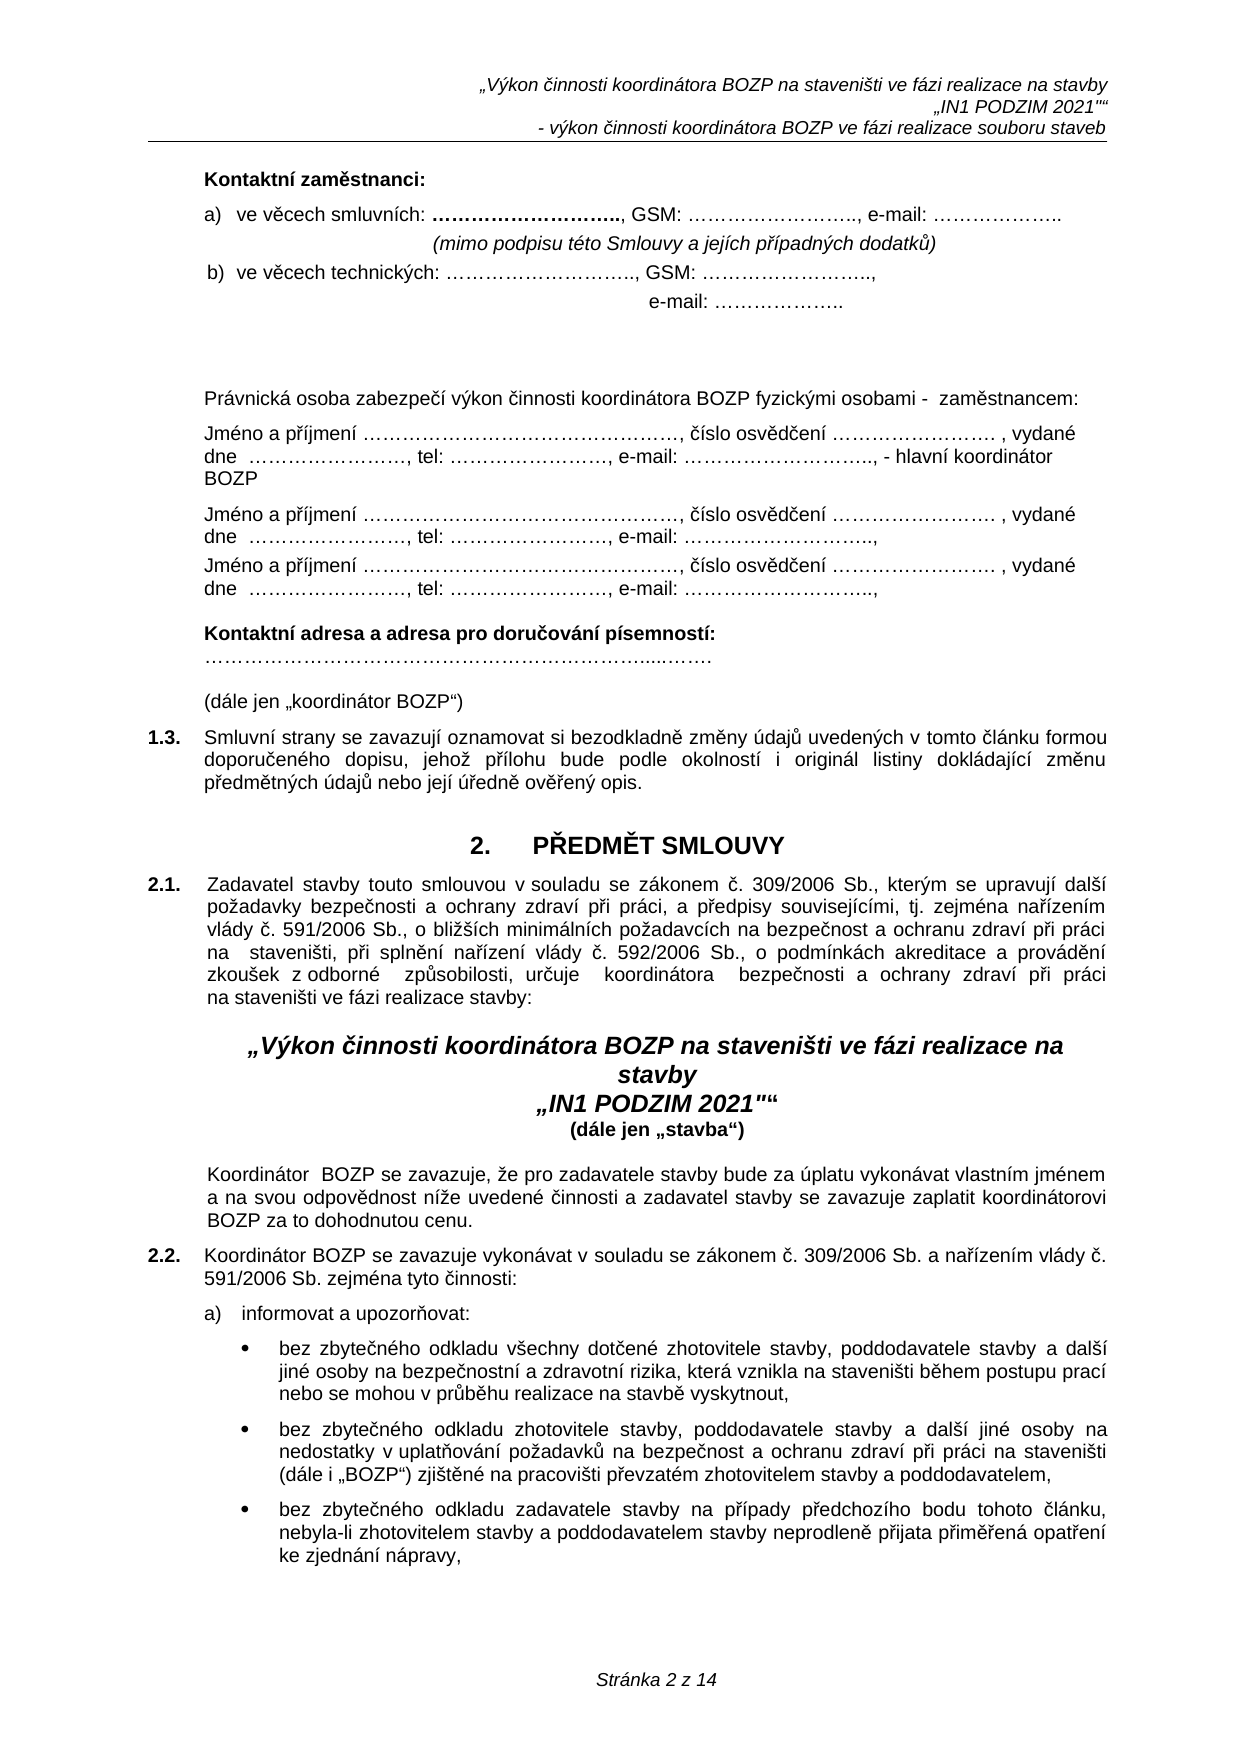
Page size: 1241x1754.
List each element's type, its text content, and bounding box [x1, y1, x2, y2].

subtitle 2. PŘEDMĚT SMLOUVY [148, 831, 1107, 860]
text Kontaktní adresa a adresa pro doručování písemností: [148, 622, 1167, 645]
text dne ……………………, tel: ……………………, e-mail: ……………………….., [204, 577, 1167, 599]
text „Výkon činnosti koordinátora BOZP na staveništi ve fázi realizace na stavby [207, 1031, 1107, 1089]
list informovat a upozorňovat: [204, 1302, 1107, 1324]
text Koordinátor BOZP se zavazuje, že pro zadavatele stavby bude za úplatu vykonávat vlastním jménem a na svou odpovědnost níže uvedené činnosti a zadavatel stavby se zavazuje zaplatit koordinátorovi BOZP za to dohodnutou cenu. [207, 1163, 1107, 1231]
text (dále jen „stavba“) [207, 1118, 1107, 1140]
text (mimo podpisu této Smlouvy a jejích případných dodatků) [279, 232, 1107, 254]
text Jméno a příjmení …………………………………………, číslo osvědčení ……………………. , vydané dne ……………………, tel: ……………………, e-mail: ……………………….., - hlavní koordinátor BOZP [204, 422, 1107, 490]
text ………………………………………………………….....……. [148, 645, 1167, 668]
text Jméno a příjmení …………………………………………, číslo osvědčení ……………………. , vydané dne ……………………, tel: ……………………, e-mail: ……………………….., [204, 502, 1107, 548]
text Kontaktní zaměstnanci: [204, 167, 1107, 190]
text (dále jen „koordinátor BOZP“) [148, 690, 1167, 713]
text Jméno a příjmení …………………………………………, číslo osvědčení ……………………. , vydané [204, 554, 1167, 577]
text Právnická osoba zabezpečí výkon činnosti koordinátora BOZP fyzickými osobami - zaměstnancem: [204, 387, 1107, 409]
list bez zbytečného odkladu zhotovitele stavby, poddodavatele stavby a další jiné osoby na nedostatky v uplatňování požadavků na bezpečnost a ochranu zdraví při práci na staveništi (dále i „BOZP“) zjištěné na pracovišti převzatém zhotovitelem stavby a poddodavatelem, [241, 1417, 1107, 1486]
text e-mail: ……………….. [236, 289, 1107, 312]
list bez zbytečného odkladu zadavatele stavby na případy předchozího bodu tohoto článku, nebyla-li zhotovitelem stavby a poddodavatelem stavby neprodleně přijata přiměřená opatření ke zjednání nápravy, [241, 1498, 1107, 1566]
text 2.2. Koordinátor BOZP se zavazuje vykonávat v souladu se zákonem č. 309/2006 Sb. a nařízením vlády č. 591/2006 Sb. zejména tyto činnosti: [148, 1244, 1107, 1289]
text 1.3. Smluvní strany se zavazují oznamovat si bezodkladně změny údajů uvedených v tomto článku formou doporučeného dopisu, jehož přílohu bude podle okolností i originál listiny dokládající změnu předmětných údajů nebo její úředně ověřený opis. [148, 726, 1107, 794]
list ve věcech smluvních: ……………………….., GSM: …………………….., e-mail: ……………….. [204, 203, 1107, 225]
list ve věcech technických: ……………………….., GSM: …………………….., [207, 261, 1107, 283]
text 2.1. Zadavatel stavby touto smlouvou v souladu se zákonem č. 309/2006 Sb., kterým se upravují další požadavky bezpečnosti a ochrany zdraví při práci, a předpisy souvisejícími, tj. zejména nařízením vlády č. 591/2006 Sb., o bližších minimálních požadavcích na bezpečnost a ochranu zdraví při práci na staveništi, při splnění nařízení vlády č. 592/2006 Sb., o podmínkách akreditace a provádění zkoušek z odborné způsobilosti, určuje koordinátora bezpečnosti a ochrany zdraví při práci na staveništi ve fázi realizace stavby: [148, 872, 1107, 1009]
list bez zbytečného odkladu všechny dotčené zhotovitele stavby, poddodavatele stavby a další jiné osoby na bezpečnostní a zdravotní rizika, která vznikla na staveništi během postupu prací nebo se mohou v průběhu realizace na stavbě vyskytnout, [242, 1337, 1107, 1405]
text „IN1 PODZIM 2021"“ [207, 1089, 1107, 1118]
